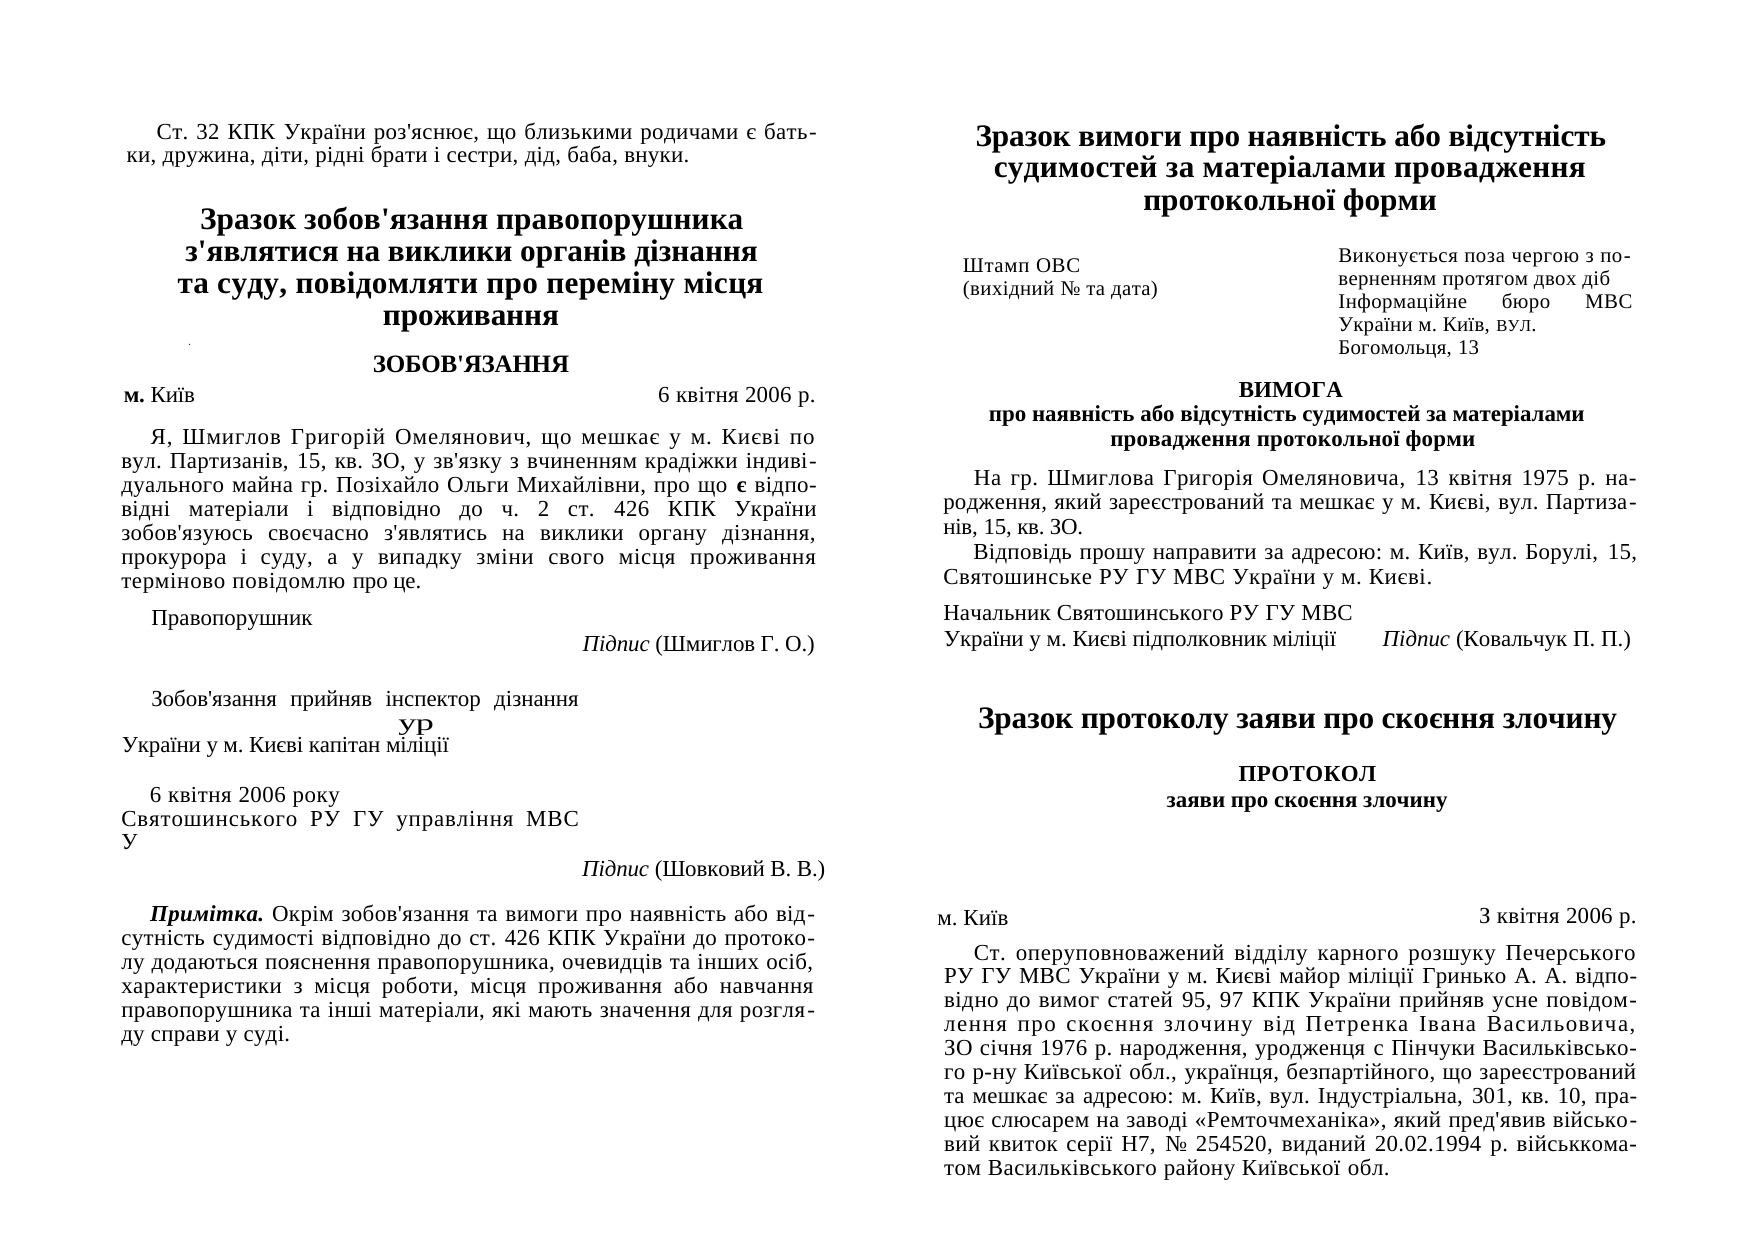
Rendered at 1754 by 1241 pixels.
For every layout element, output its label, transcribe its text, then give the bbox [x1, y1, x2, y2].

text Зразок протоколу заяви про скоєння злочину [978, 699, 1637, 735]
text м. Київ [937, 904, 1008, 930]
text Ст. оперуповноважений відділу карного розшуку Печерського РУ ГУ МВС України у м. Києві майор міліції Гринько А. А. відповідно до вимог статей 95, 97 КПК України прийняв усне повідомлення про скоєння злочину від Петренка Івана Васильовича, ЗО січня 1976 р. народження, уродженця с Пінчуки Васильківського р-ну Київської обл., українця, безпартійного, що зареєстрований та мешкає за адресою: м. Київ, вул. Індустріальна, 301, кв. 10, працює слюсарем на заводі «Ремточмеханіка», який пред'явив військовий квиток серії Н7, № 254520, виданий 20.02.1994 р. військкоматом Васильківського району Київської обл. [944, 941, 1637, 1180]
text України у м. Києві підполковник міліції Підпис (Ковальчук П. П.) [944, 626, 1637, 652]
text Правопорушник [151, 604, 819, 630]
text заяви про скоєння злочину [978, 786, 1636, 813]
text ВИМОГА [944, 376, 1637, 402]
text та суду, повідомляти про переміну місця [122, 268, 819, 300]
text Штамп ОВС (вихідний № та дата) [963, 253, 1161, 301]
text Начальник Святошинського РУ ГУ МВС [943, 599, 1637, 626]
text Примітка. Окрім зобов'язання та вимоги про наявність або відсутність судимості відповідно до ст. 426 КПК України до протоколу додаються пояснення правопорушника, очевидців та інших осіб, характеристики з місця роботи, місця проживання або навчання правопорушника та інші матеріали, які мають значення для розгляду справи у суді. [121, 902, 814, 1046]
text Зобов'язання прийняв інспектор дізнання Святошинського РУ ГУ управління МВС У [121, 687, 579, 854]
text м. Київ 6 квітня 2006 р. [123, 382, 819, 408]
text Ст. 32 КПК України роз'яснює, що близькими родичами є батьки, дружина, діти, рідні брати і сестри, дід, баба, внуки. [126, 120, 817, 167]
text Підпис (Шмиглов Г. О.) [121, 630, 814, 656]
text Я, Шмиглов Григорій Омелянович, що мешкає у м. Києві по вул. Партизанів, 15, кв. ЗО, у зв'язку з вчиненням крадіжки індивідуального майна гр. Позіхайло Ольги Михайлівни, про що є відповідні матеріали і відповідно до ч. 2 ст. 426 КПК України зобов'язуюсь своєчасно з'являтись на виклики органу дізнання, прокурора і суду, а у випадку зміни свого місця проживання терміново повідомлю про це. [121, 425, 817, 593]
text ПРОТОКОЛ [978, 760, 1636, 786]
text Зразок зобов'язання правопорушника [124, 204, 819, 236]
text Відповідь прошу направити за адресою: м. Київ, вул. Борулі, 15, Святошинське РУ ГУ МВС України у м. Києві. [943, 539, 1637, 589]
text ЗОБОВ'ЯЗАННЯ [122, 349, 819, 378]
text з'являтися на виклики органів дізнання [123, 236, 819, 268]
text про наявність або відсутність судимостей за матеріалами провадження протокольної форми [989, 402, 1593, 451]
text ур України у м. Києві капітан міліції [122, 712, 453, 758]
text Виконується поза чергою з поверненням протягом двох діб Інформаційне бюро МВС України м. Київ, вул. Богомольця, 13 [1338, 244, 1637, 359]
text Зразок вимоги про наявність або відсутність [944, 120, 1637, 152]
text З квітня 2006 р. [944, 902, 1636, 928]
text судимостей за матеріалами провадження [943, 152, 1637, 184]
text протокольної форми [943, 184, 1637, 216]
text 6 квітня 2006 року [149, 781, 453, 807]
text Підпис (Шовковий В. В.) [121, 854, 825, 881]
text проживання [122, 300, 819, 332]
text На гр. Шмиглова Григорія Омеляновича, 13 квітня 1975 р. народження, який зареєстрований та мешкає у м. Києві, вул. Партизанів, 15, кв. ЗО. [943, 466, 1636, 539]
